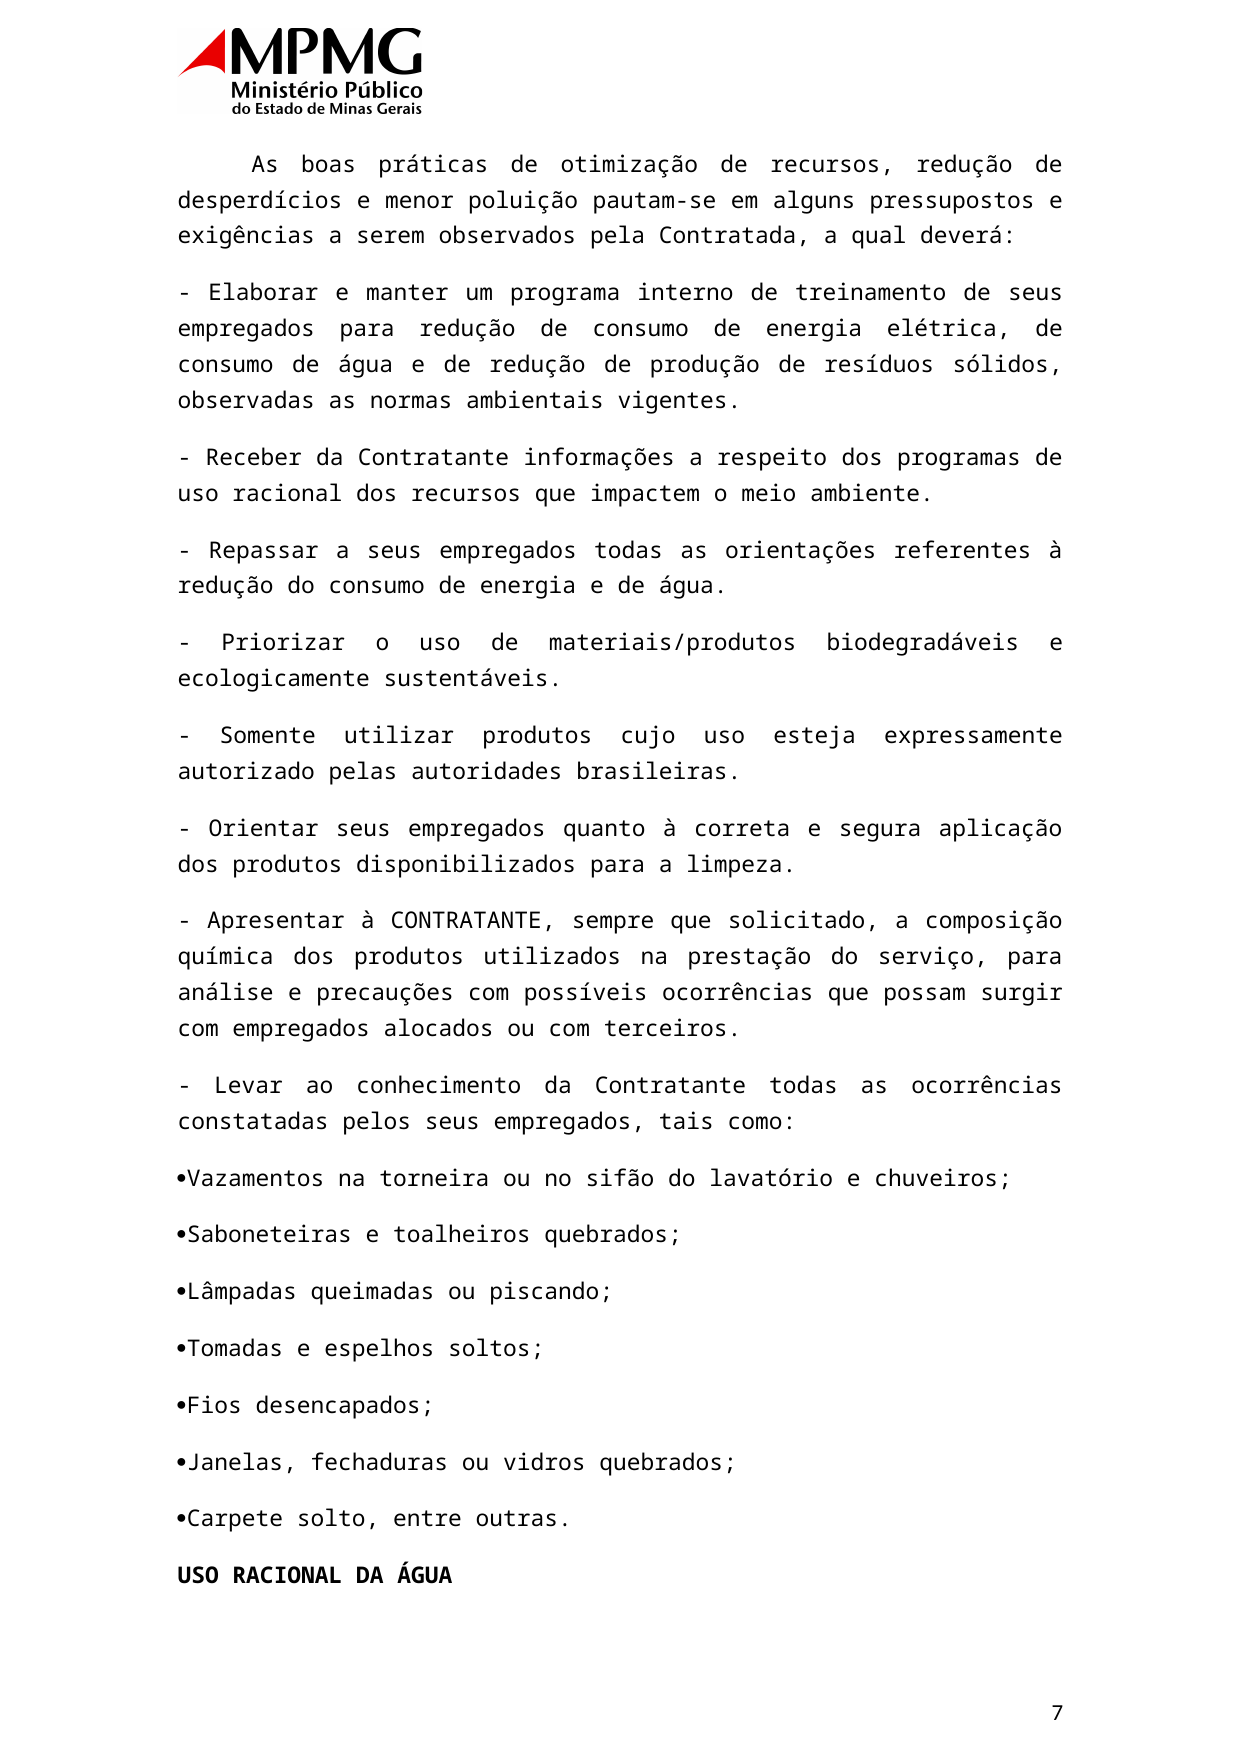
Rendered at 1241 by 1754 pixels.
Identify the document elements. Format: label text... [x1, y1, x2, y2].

text - Priorizar o uso de materiais/produtos biodegradáveis e ecologicamente sustentáveis. [177, 626, 1063, 693]
text - Levar ao conhecimento da Contratante todas as ocorrências constatadas pelos seus empregados, tais como: [177, 1069, 1063, 1136]
list Fios desencapados; [177, 1389, 1063, 1420]
list Lâmpadas queimadas ou piscando; [177, 1275, 1063, 1306]
list Janelas, fechaduras ou vidros quebrados; [177, 1446, 1063, 1477]
text - Apresentar à CONTRATANTE, sempre que solicitado, a composição química dos produtos utilizados na prestação do serviço, para análise e precauções com possíveis ocorrências que possam surgir com empregados alocados ou com terceiros. [177, 904, 1063, 1043]
picture [177, 28, 423, 114]
list Vazamentos na torneira ou no sifão do lavatório e chuveiros; [177, 1162, 1063, 1193]
text USO RACIONAL DA ÁGUA [177, 1559, 1063, 1590]
text - Orientar seus empregados quanto à correta e segura aplicação dos produtos disponibilizados para a limpeza. [177, 812, 1063, 879]
text - Somente utilizar produtos cujo uso esteja expressamente autorizado pelas autoridades brasileiras. [177, 719, 1063, 786]
text As boas práticas de otimização de recursos, redução de desperdícios e menor poluição pautam-se em alguns pressupostos e exigências a serem observados pela Contratada, a qual deverá: [177, 148, 1063, 251]
text - Repassar a seus empregados todas as orientações referentes à redução do consumo de energia e de água. [177, 533, 1063, 601]
text - Receber da Contratante informações a respeito dos programas de uso racional dos recursos que impactem o meio ambiente. [177, 441, 1063, 508]
list Saboneteiras e toalheiros quebrados; [177, 1218, 1063, 1250]
text - Elaborar e manter um programa interno de treinamento de seus empregados para redução de consumo de energia elétrica, de consumo de água e de redução de produção de resíduos sólidos, observadas as normas ambientais vigentes. [177, 276, 1063, 415]
list Tomadas e espelhos soltos; [177, 1332, 1063, 1363]
list Carpete solto, entre outras. [177, 1502, 1063, 1533]
